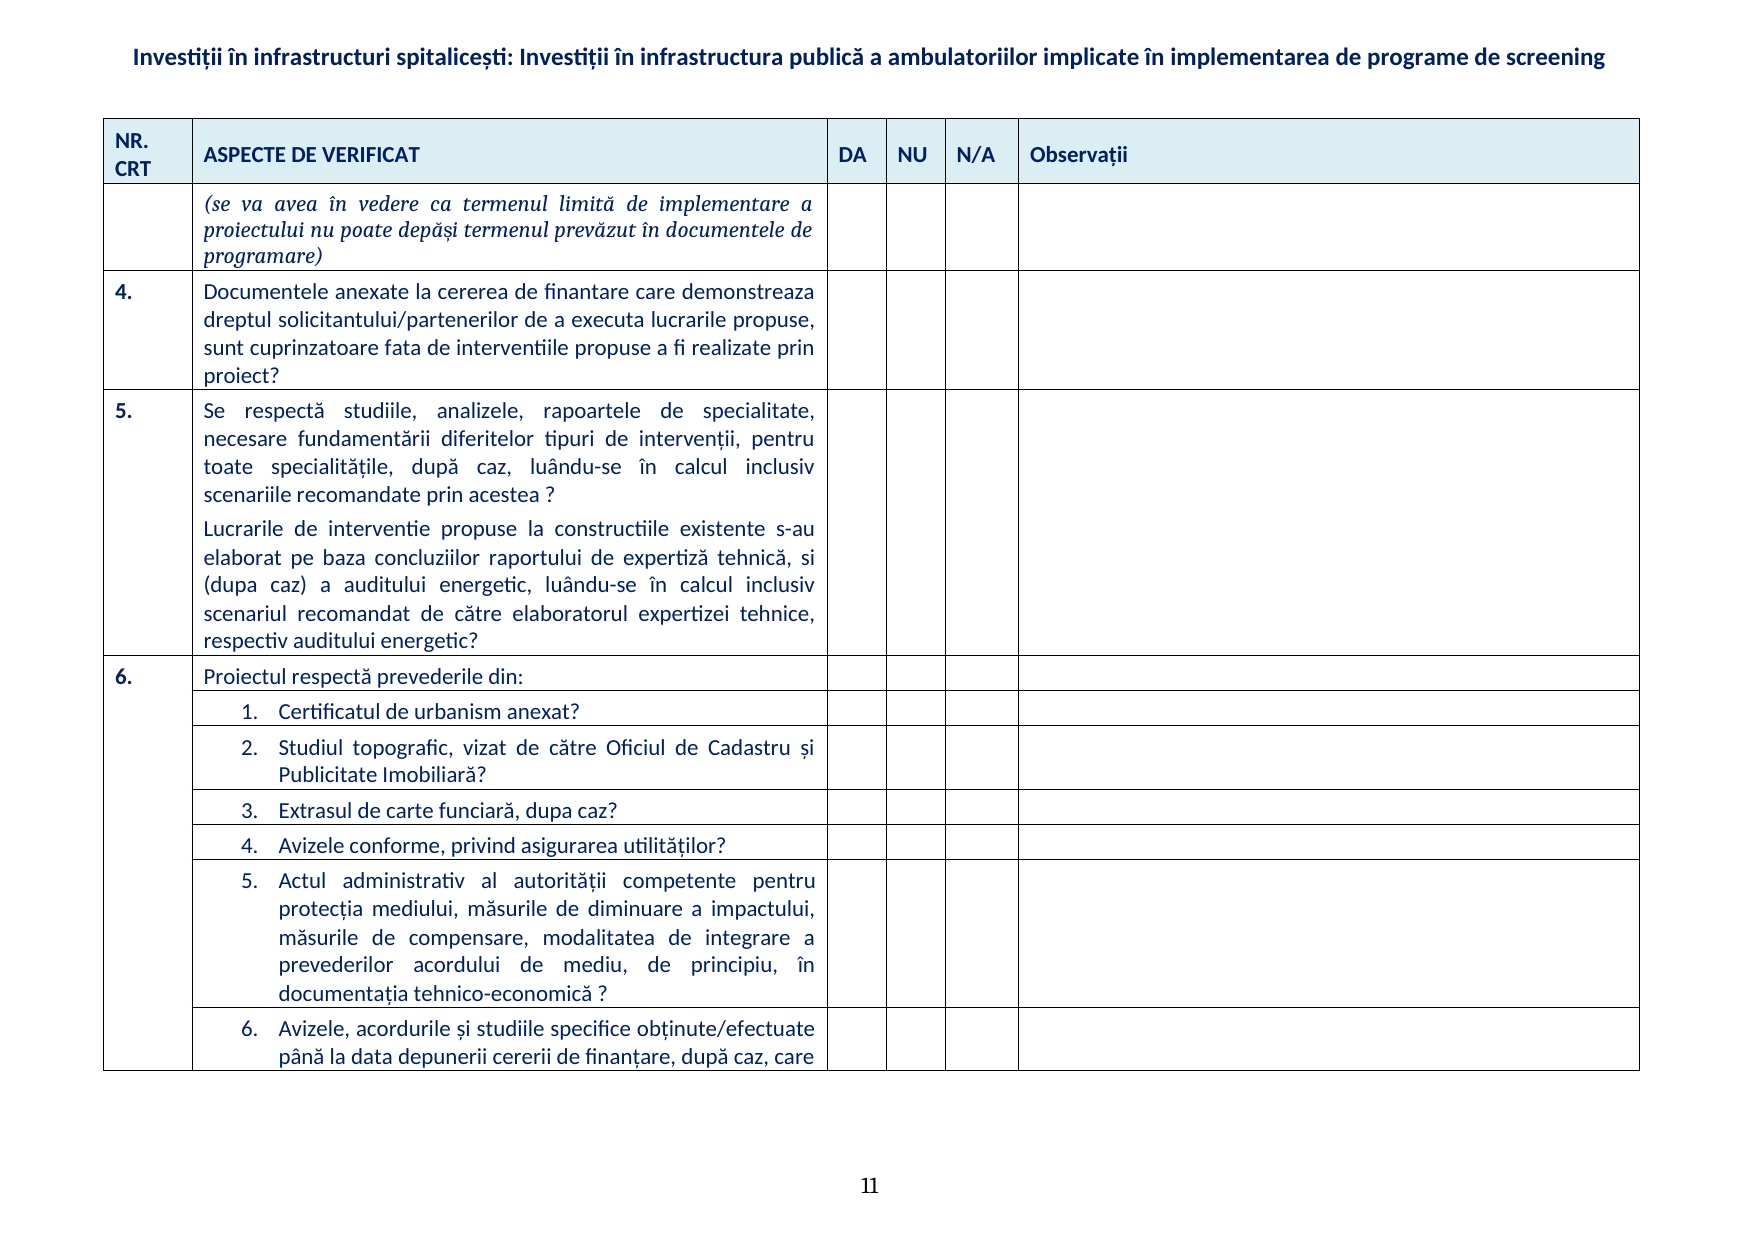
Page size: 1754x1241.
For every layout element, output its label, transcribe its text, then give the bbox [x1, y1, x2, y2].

table_cell Actul administrativ al autorităţii competente pentru protecţia mediului, măsurile de diminuare a impactului, măsurile de compensare, modalitatea de integrare a prevederilor acordului de mediu, de principiu, în documentaţia tehnico-economică ? [193, 860, 827, 1007]
table_header DA [828, 119, 886, 183]
table_cell [828, 656, 886, 690]
table_cell [887, 390, 945, 655]
table_cell [887, 790, 945, 824]
table_cell [1019, 390, 1639, 655]
table_cell [946, 390, 1018, 655]
table_cell [946, 726, 1018, 789]
table_header NU [887, 119, 945, 183]
table_header Observații [1019, 119, 1639, 183]
table_cell [946, 860, 1018, 1007]
table_cell [946, 184, 1018, 269]
table_cell [887, 691, 945, 725]
table_cell [104, 271, 192, 389]
table_cell [1019, 691, 1639, 725]
table_cell [828, 184, 886, 269]
table_cell [1019, 1008, 1639, 1070]
table_cell [828, 1008, 886, 1070]
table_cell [193, 184, 827, 269]
table_cell [828, 271, 886, 389]
table_cell [1019, 825, 1639, 859]
table_cell [946, 825, 1018, 859]
table_cell [946, 271, 1018, 389]
table_cell [887, 184, 945, 269]
table_cell [1019, 726, 1639, 789]
table_cell [887, 860, 945, 1007]
table_header ASPECTE DE VERIFICAT [193, 119, 827, 183]
table_cell Se respectă studiile, analizele, rapoartele de specialitate, necesare fundamentării diferitelor tipuri de intervenții, pentru toate specialitățile, după caz, luându-se în calcul inclusiv scenariile recomandate prin acestea ? Lucrarile de interventie propuse la constructiile existente s-au elaborat pe baza concluziilor raportului de expertiză tehnică, si (dupa caz) a auditului energetic, luându-se în calcul inclusiv scenariul recomandat de către elaboratorul expertizei tehnice, respectiv auditului energetic? [193, 390, 827, 655]
table_cell Certificatul de urbanism anexat? [193, 691, 827, 725]
table_cell [828, 390, 886, 655]
table_cell [1019, 790, 1639, 824]
table_cell [104, 656, 192, 1070]
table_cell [193, 1008, 827, 1070]
table_cell Documentele anexate la cererea de finantare care demonstreaza dreptul solicitantului/partenerilor de a executa lucrarile propuse, sunt cuprinzatoare fata de interventiile propuse a fi realizate prin proiect? [193, 271, 827, 389]
table_cell [104, 390, 192, 655]
table_cell [1019, 656, 1639, 690]
table_cell [828, 860, 886, 1007]
table_cell [887, 726, 945, 789]
table_cell [887, 1008, 945, 1070]
table_cell [887, 656, 945, 690]
table_cell [104, 184, 192, 269]
table_cell [1019, 184, 1639, 269]
table_cell [946, 691, 1018, 725]
table_cell Proiectul respectă prevederile din: [193, 656, 827, 690]
table_cell [946, 1008, 1018, 1070]
table_cell [887, 825, 945, 859]
table_cell [828, 726, 886, 789]
table_cell [1019, 860, 1639, 1007]
table_cell Extrasul de carte funciară, dupa caz? [193, 790, 827, 824]
table_cell Studiul topografic, vizat de către Oficiul de Cadastru şi Publicitate Imobiliară? [193, 726, 827, 789]
table_cell [828, 825, 886, 859]
table_header NR. CRT [104, 119, 192, 183]
table_cell [946, 656, 1018, 690]
table_cell Avizele conforme, privind asigurarea utilităţilor? [193, 825, 827, 859]
table_header N/A [946, 119, 1018, 183]
table_cell [946, 790, 1018, 824]
table_cell [1019, 271, 1639, 389]
table_cell [828, 691, 886, 725]
table_cell [887, 271, 945, 389]
table_cell [828, 790, 886, 824]
